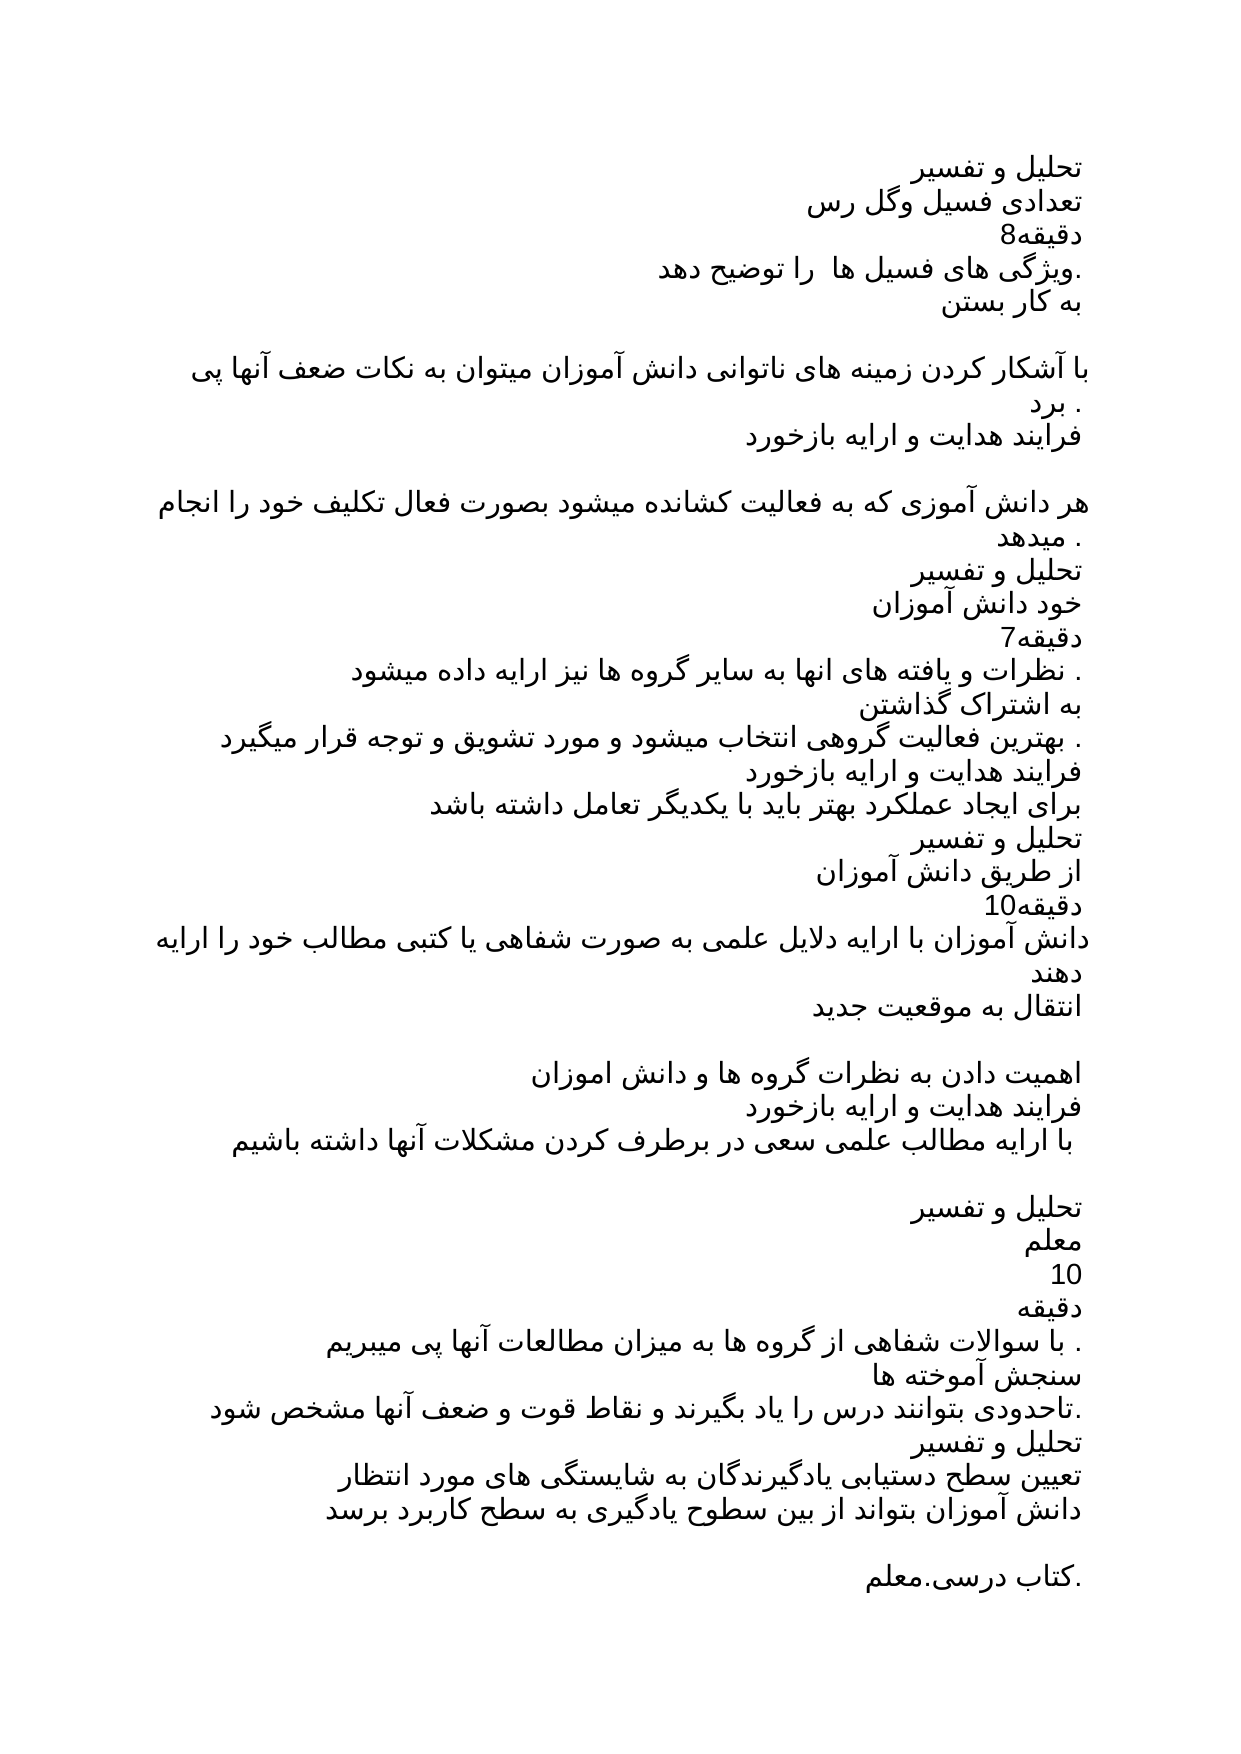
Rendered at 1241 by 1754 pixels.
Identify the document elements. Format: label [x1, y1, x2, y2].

text [150, 150, 1090, 1592]
